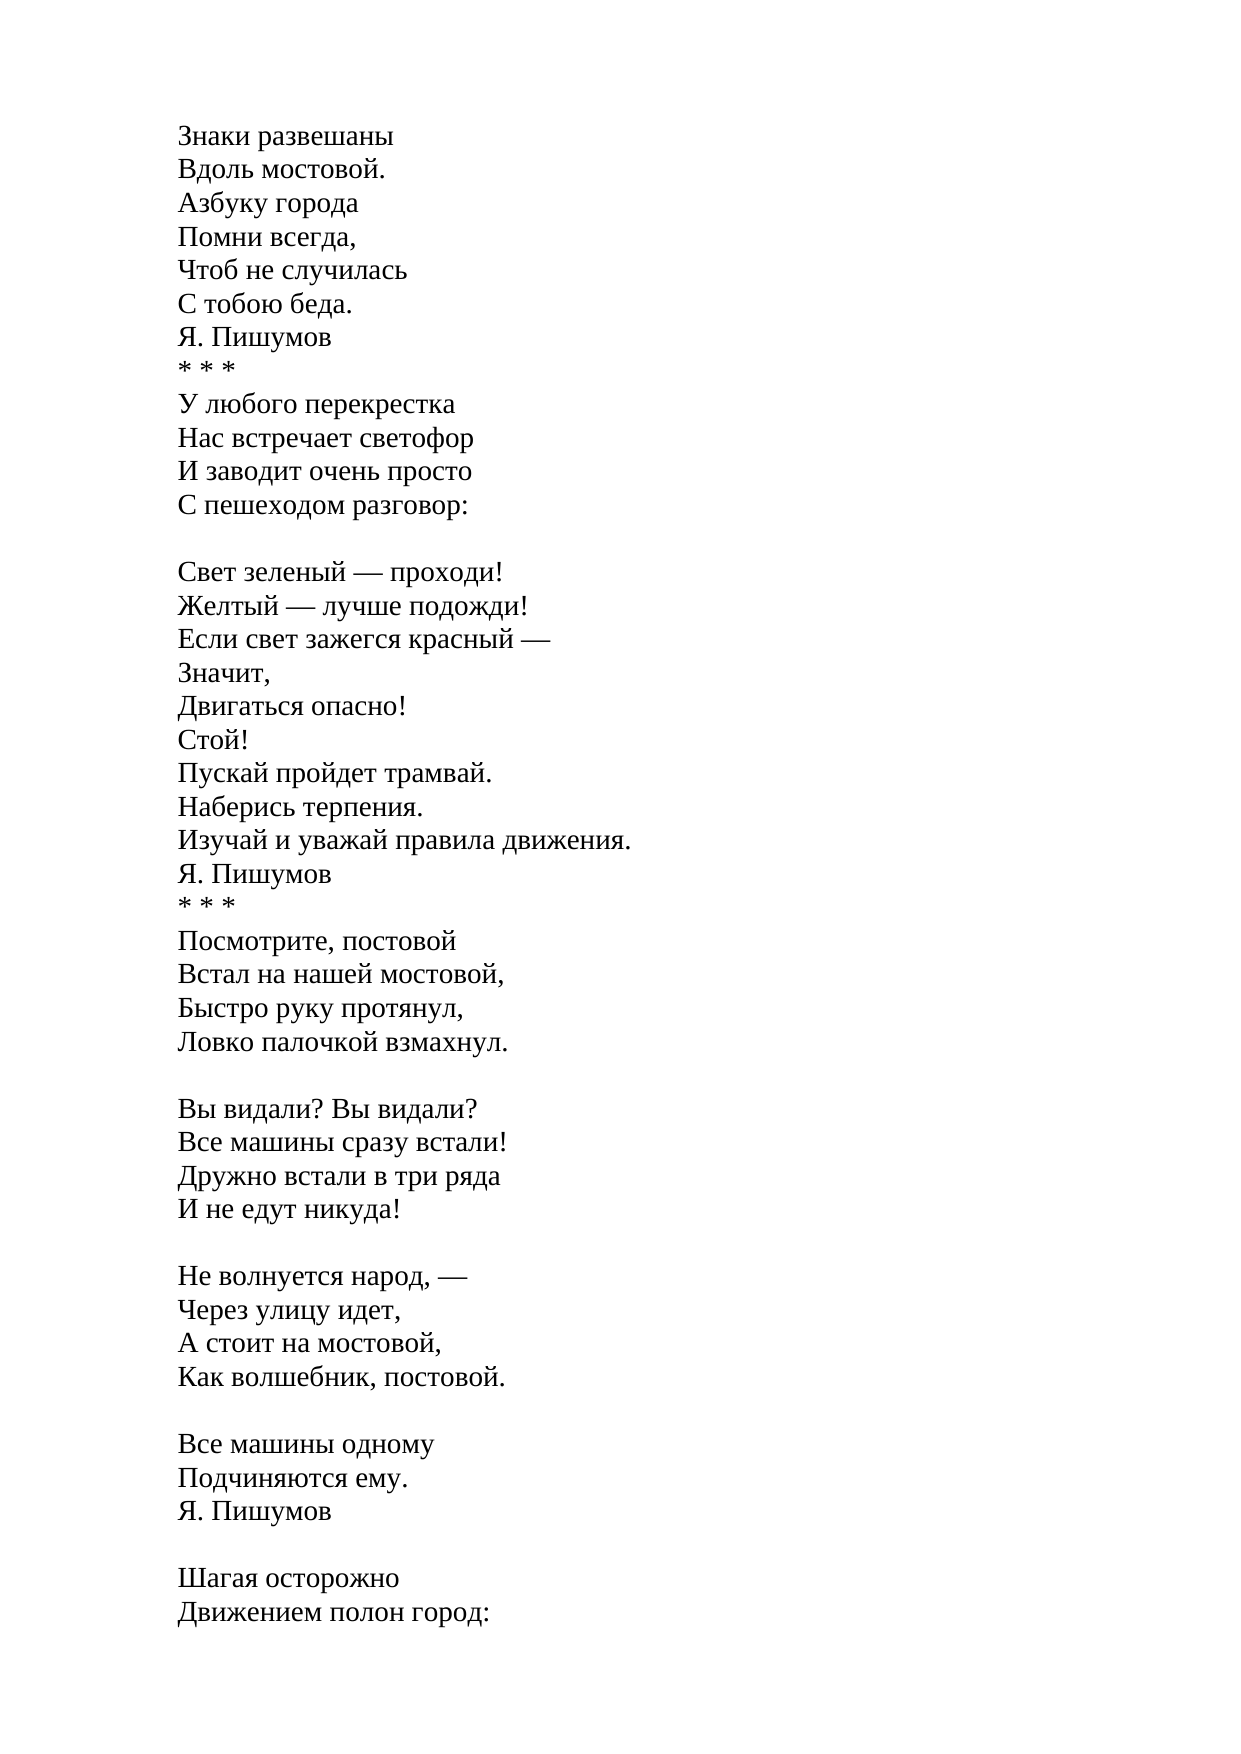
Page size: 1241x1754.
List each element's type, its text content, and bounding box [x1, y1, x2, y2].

text А стоит на мостовой, [177, 1326, 1152, 1359]
text Изучай и уважай правила движения. [177, 822, 1152, 856]
text Посмотрите, постовой [177, 923, 1152, 957]
text Вдоль мостовой. [177, 152, 1152, 185]
text Я. Пишумов [177, 319, 1152, 353]
text Стой! [177, 722, 1152, 755]
text Через улицу идет, [177, 1292, 1152, 1326]
text С пешеходом разговор: [177, 487, 1152, 521]
text Встал на нашей мостовой, [177, 957, 1152, 990]
text У любого перекрестка [177, 386, 1152, 420]
text Нас встречает светофор [177, 420, 1152, 453]
text Вы видали? Вы видали? [177, 1091, 1152, 1124]
text * * * [177, 889, 1152, 923]
text Я. Пишумов [177, 1493, 1152, 1527]
text Помни всегда, [177, 219, 1152, 252]
text Как волшебник, постовой. [177, 1359, 1152, 1393]
text Шагая осторожно [177, 1560, 1152, 1594]
text Дружно встали в три ряда [177, 1158, 1152, 1191]
text С тобою беда. [177, 286, 1152, 319]
text Все машины сразу встали! [177, 1124, 1152, 1158]
text Ловко палочкой взмахнул. [177, 1024, 1152, 1057]
text Азбуку города [177, 185, 1152, 219]
text Я. Пишумов [177, 856, 1152, 889]
text И не едут никуда! [177, 1191, 1152, 1225]
text Не волнуется народ, — [177, 1258, 1152, 1292]
text Свет зеленый — проходи! [177, 554, 1152, 588]
text Пускай пройдет трамвай. [177, 755, 1152, 789]
text Знаки развешаны [177, 118, 1152, 152]
text Двигаться опасно! [177, 688, 1152, 722]
text Быстро руку протянул, [177, 990, 1152, 1024]
text Все машины одному [177, 1426, 1152, 1460]
text И заводит очень просто [177, 453, 1152, 487]
text Движением полон город: [177, 1594, 1152, 1627]
text Чтоб не случилась [177, 252, 1152, 286]
text Значит, [177, 655, 1152, 688]
text Наберись терпения. [177, 789, 1152, 822]
text Желтый — лучше подожди! [177, 588, 1152, 621]
text Подчиняются ему. [177, 1460, 1152, 1493]
text Если свет зажегся красный — [177, 621, 1152, 655]
text * * * [177, 353, 1152, 386]
